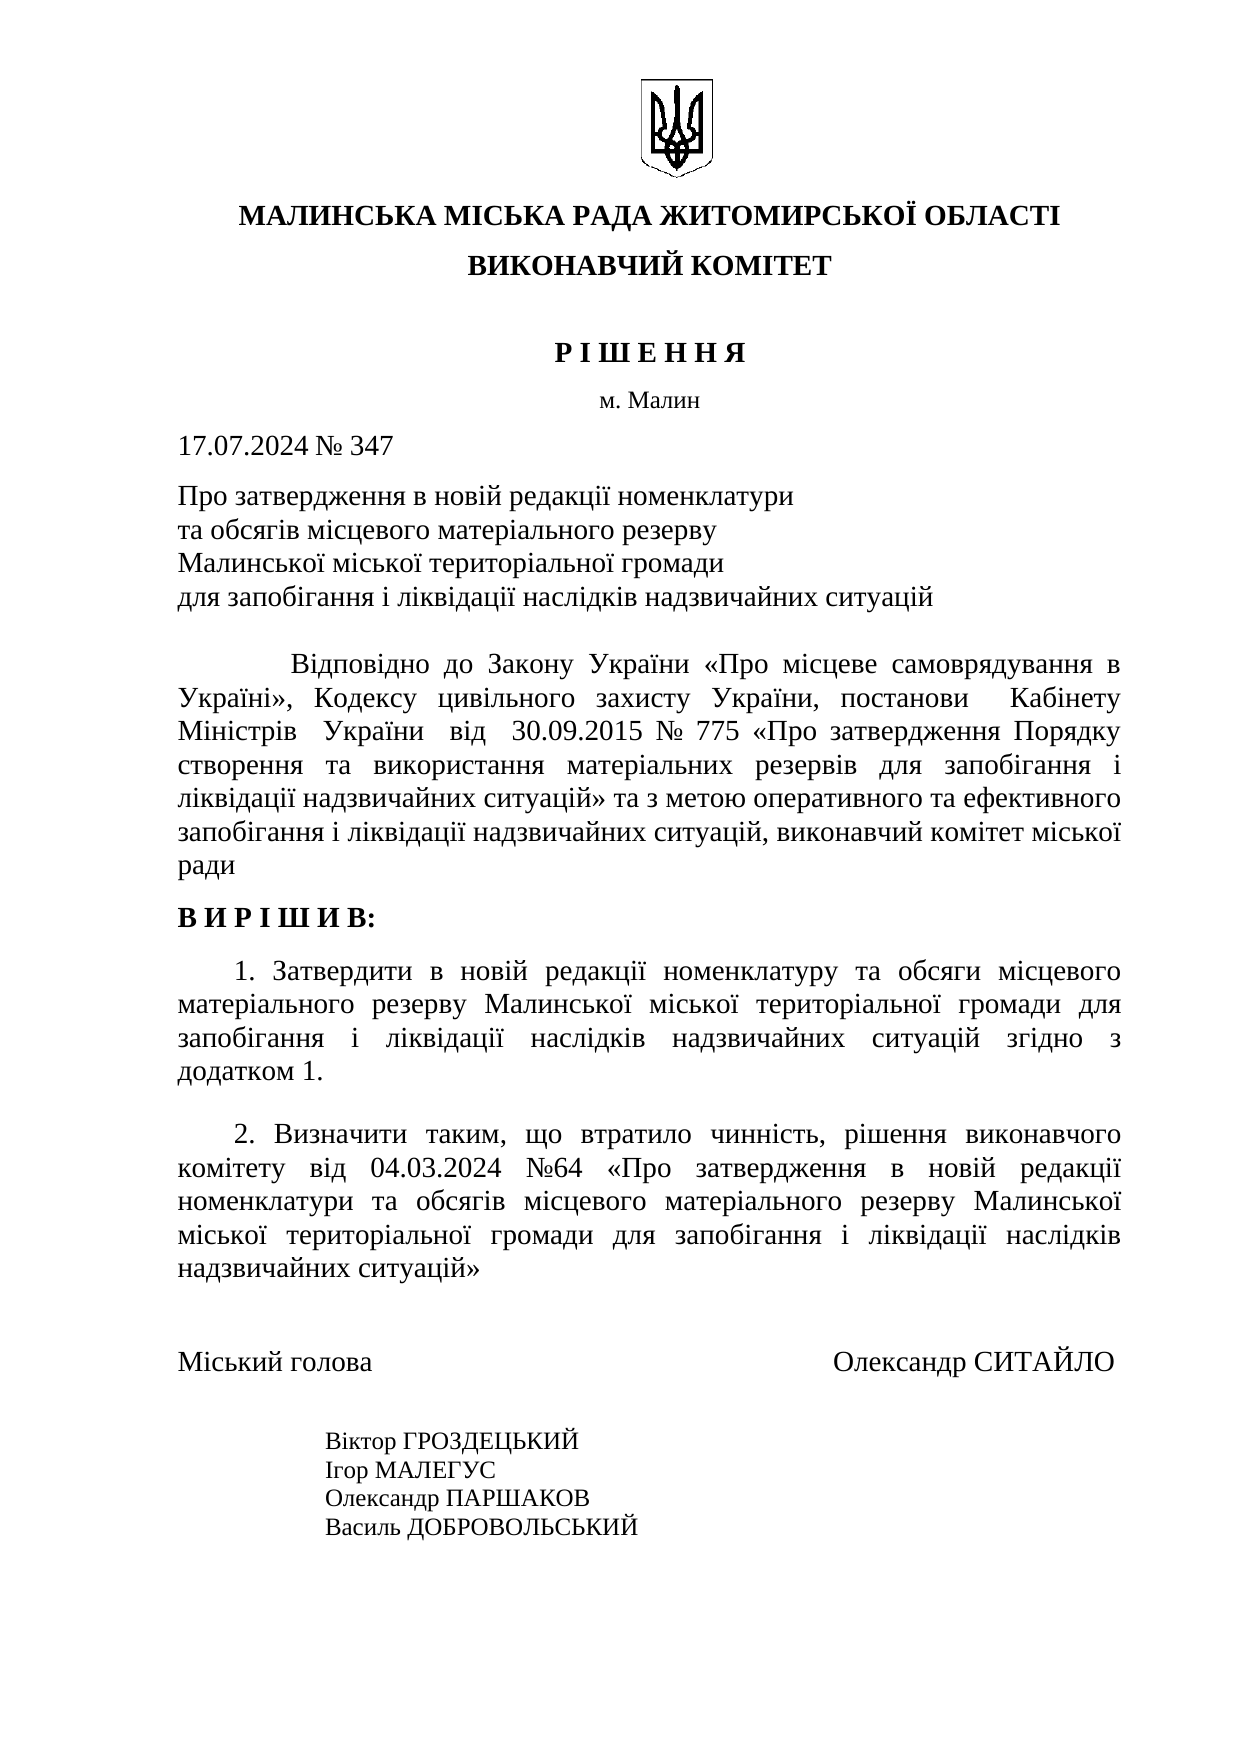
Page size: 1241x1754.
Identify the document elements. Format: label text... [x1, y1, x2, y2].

text м. Малин [177, 385, 1122, 414]
text ВИКОНАВЧИЙ КОМІТЕТ [177, 248, 1122, 282]
picture [639, 78, 714, 179]
text МАЛИНСЬКА МІСЬКА РАДА ЖИТОМИРСЬКОЇ ОБЛАСТІ [177, 198, 1122, 232]
text Р І Ш Е Н Н Я [177, 335, 1122, 368]
text Відповідно до Закону України «Про місцеве самоврядування в Україні», Кодексу цивільного захисту України, постанови Кабінету Міністрів України від 30.09.2015 № 775 «Про затвердження Порядку створення та використання матеріальних резервів для запобігання і ліквідації надзвичайних ситуацій» та з метою оперативного та ефективного запобігання і ліквідації надзвичайних ситуацій, виконавчий комітет міської ради [177, 646, 1122, 881]
text 17.07.2024 № 347 [177, 428, 1122, 462]
text Олександр ПАРШАКОВ [325, 1483, 1122, 1512]
text Ігор МАЛЕГУС [325, 1455, 1122, 1483]
text 2. Визначити таким, що втратило чинність, рішення виконавчого комітету від 04.03.2024 №64 «Про затвердження в новій редакції номенклатури та обсягів місцевого матеріального резерву Малинської міської територіальної громади для запобігання і ліквідації наслідків надзвичайних ситуацій» [177, 1116, 1122, 1284]
text Віктор ГРОЗДЕЦЬКИЙ [325, 1426, 1122, 1455]
text та обсягів місцевого матеріального резерву [177, 512, 1122, 546]
text 1. Затвердити в новій редакції номенклатуру та обсяги місцевого матеріального резерву Малинської міської територіальної громади для запобігання і ліквідації наслідків надзвичайних ситуацій згідно з додатком 1. [177, 953, 1122, 1087]
text В И Р І Ш И В: [177, 900, 1122, 934]
text Про затвердження в новій редакції номенклатури [177, 478, 1122, 512]
text Міський голова Олександр СИТАЙЛО [177, 1344, 1122, 1378]
text для запобігання і ліквідації наслідків надзвичайних ситуацій [177, 579, 1122, 613]
text Малинської міської територіальної громади [177, 546, 1122, 579]
text Василь ДОБРОВОЛЬСЬКИЙ [325, 1512, 927, 1541]
